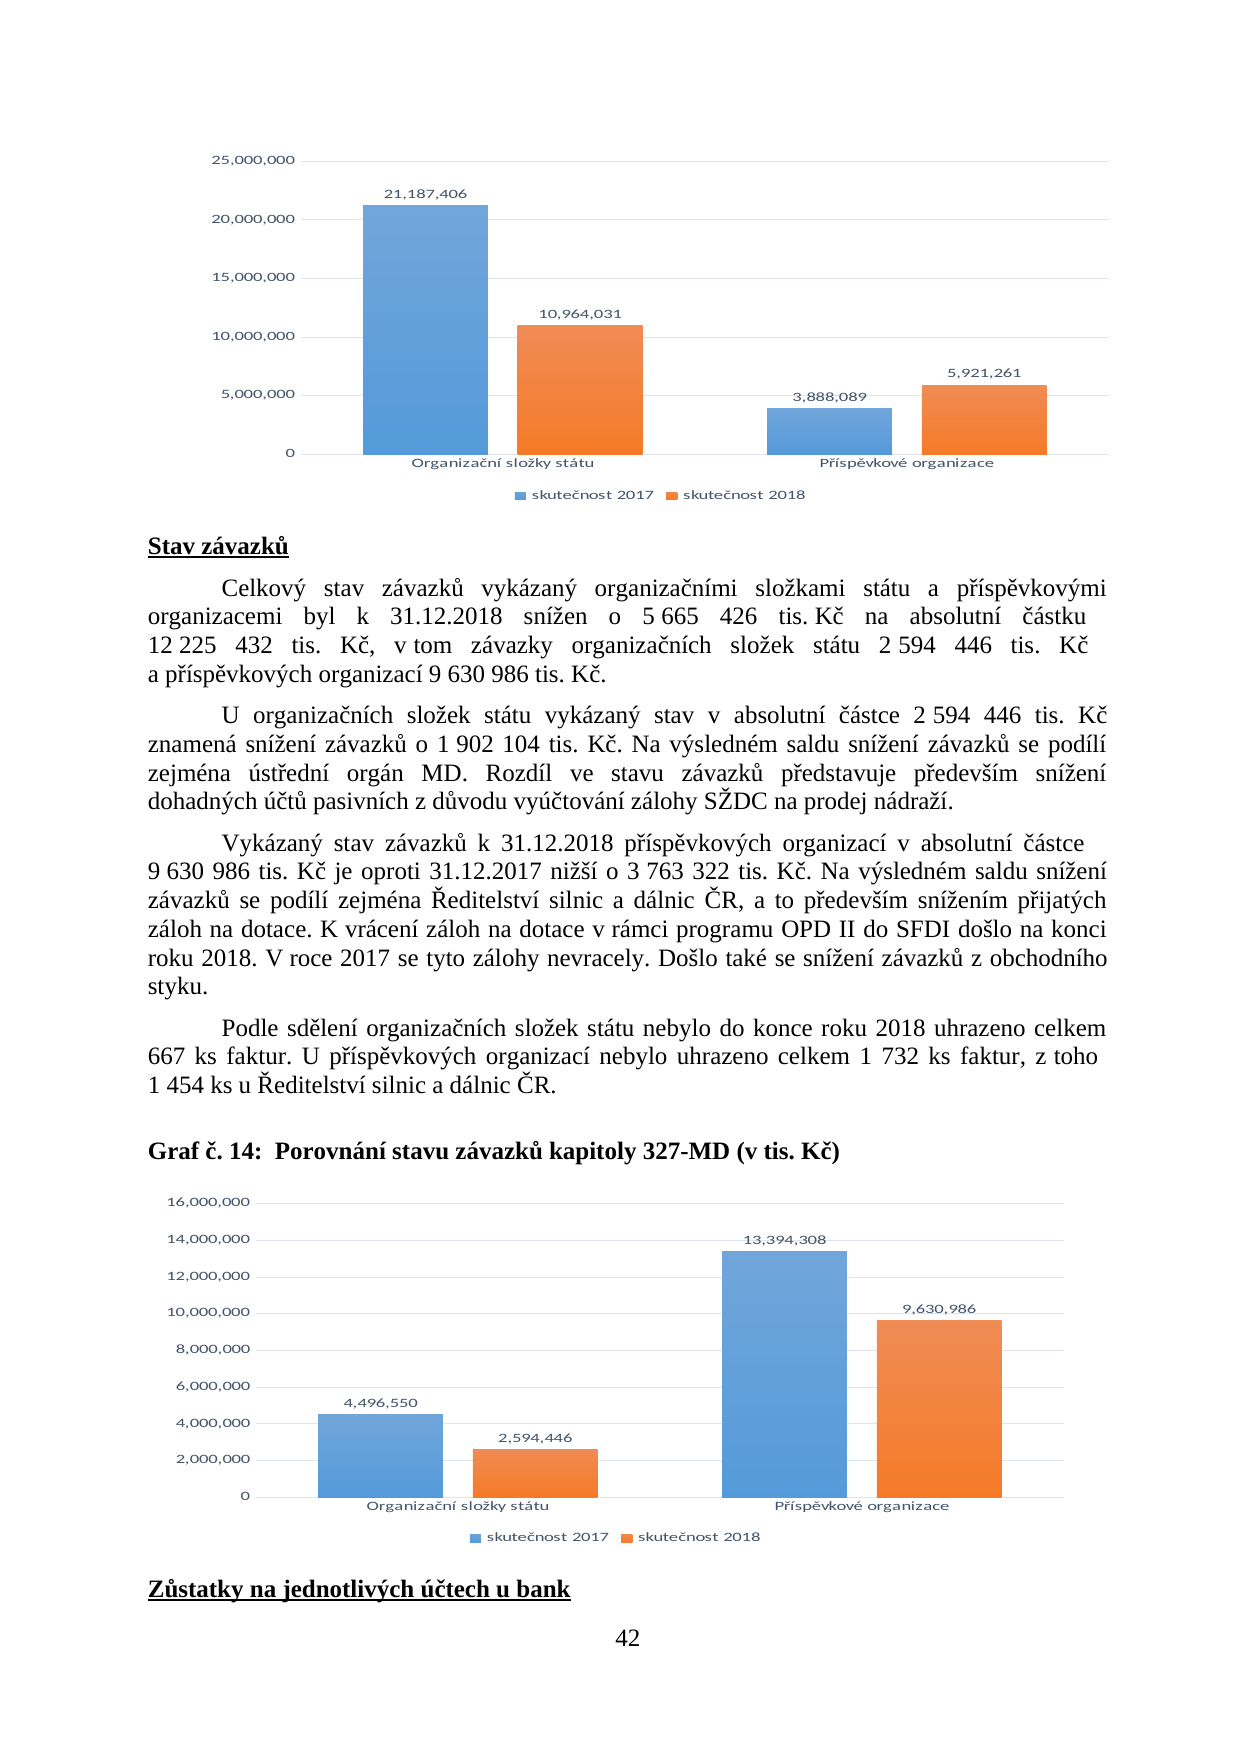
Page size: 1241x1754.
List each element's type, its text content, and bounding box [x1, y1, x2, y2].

text Vykázaný stav závazků k 31.12.2018 příspěvkových organizací v absolutní částce 9 630 986 tis. Kč je oproti 31.12.2017 nižší o 3 763 322 tis. Kč. Na výsledném saldu snížení závazků se podílí zejména Ředitelství silnic a dálnic ČR, a to především snížením přijatých záloh na dotace. K vrácení záloh na dotace v rámci programu OPD II do SFDI došlo na konci roku 2018. V roce 2017 se tyto zálohy nevracely. Došlo také se snížení závazků z obchodního styku. [148, 828, 1107, 1000]
text Graf č. 14: Porovnání stavu závazků kapitoly 327-MD (v tis. Kč) [148, 1136, 1107, 1165]
text Zůstatky na jednotlivých účtech u bank [148, 1574, 1107, 1603]
text U organizačních složek státu vykázaný stav v absolutní částce 2 594 446 tis. Kč znamená snížení závazků o 1 902 104 tis. Kč. Na výsledném saldu snížení závazků se podílí zejména ústřední orgán MD. Rozdíl ve stavu závazků představuje především snížení dohadných účtů pasivních z důvodu vyúčtování zálohy SŽDC na prodej nádraží. [148, 700, 1107, 815]
text Stav závazků [148, 531, 1107, 560]
text Podle sdělení organizačních složek státu nebylo do konce roku 2018 uhrazeno celkem 667 ks faktur. U příspěvkových organizací nebylo uhrazeno celkem 1 732 ks faktur, z toho 1 454 ks u Ředitelství silnic a dálnic ČR. [148, 1013, 1107, 1099]
text Celkový stav závazků vykázaný organizačními složkami státu a příspěvkovými organizacemi byl k 31.12.2018 snížen o 5 665 426 tis. Kč na absolutní částku 12 225 432 tis. Kč, v tom závazky organizačních složek státu 2 594 446 tis. Kč a příspěvkových organizací 9 630 986 tis. Kč. [148, 573, 1107, 688]
